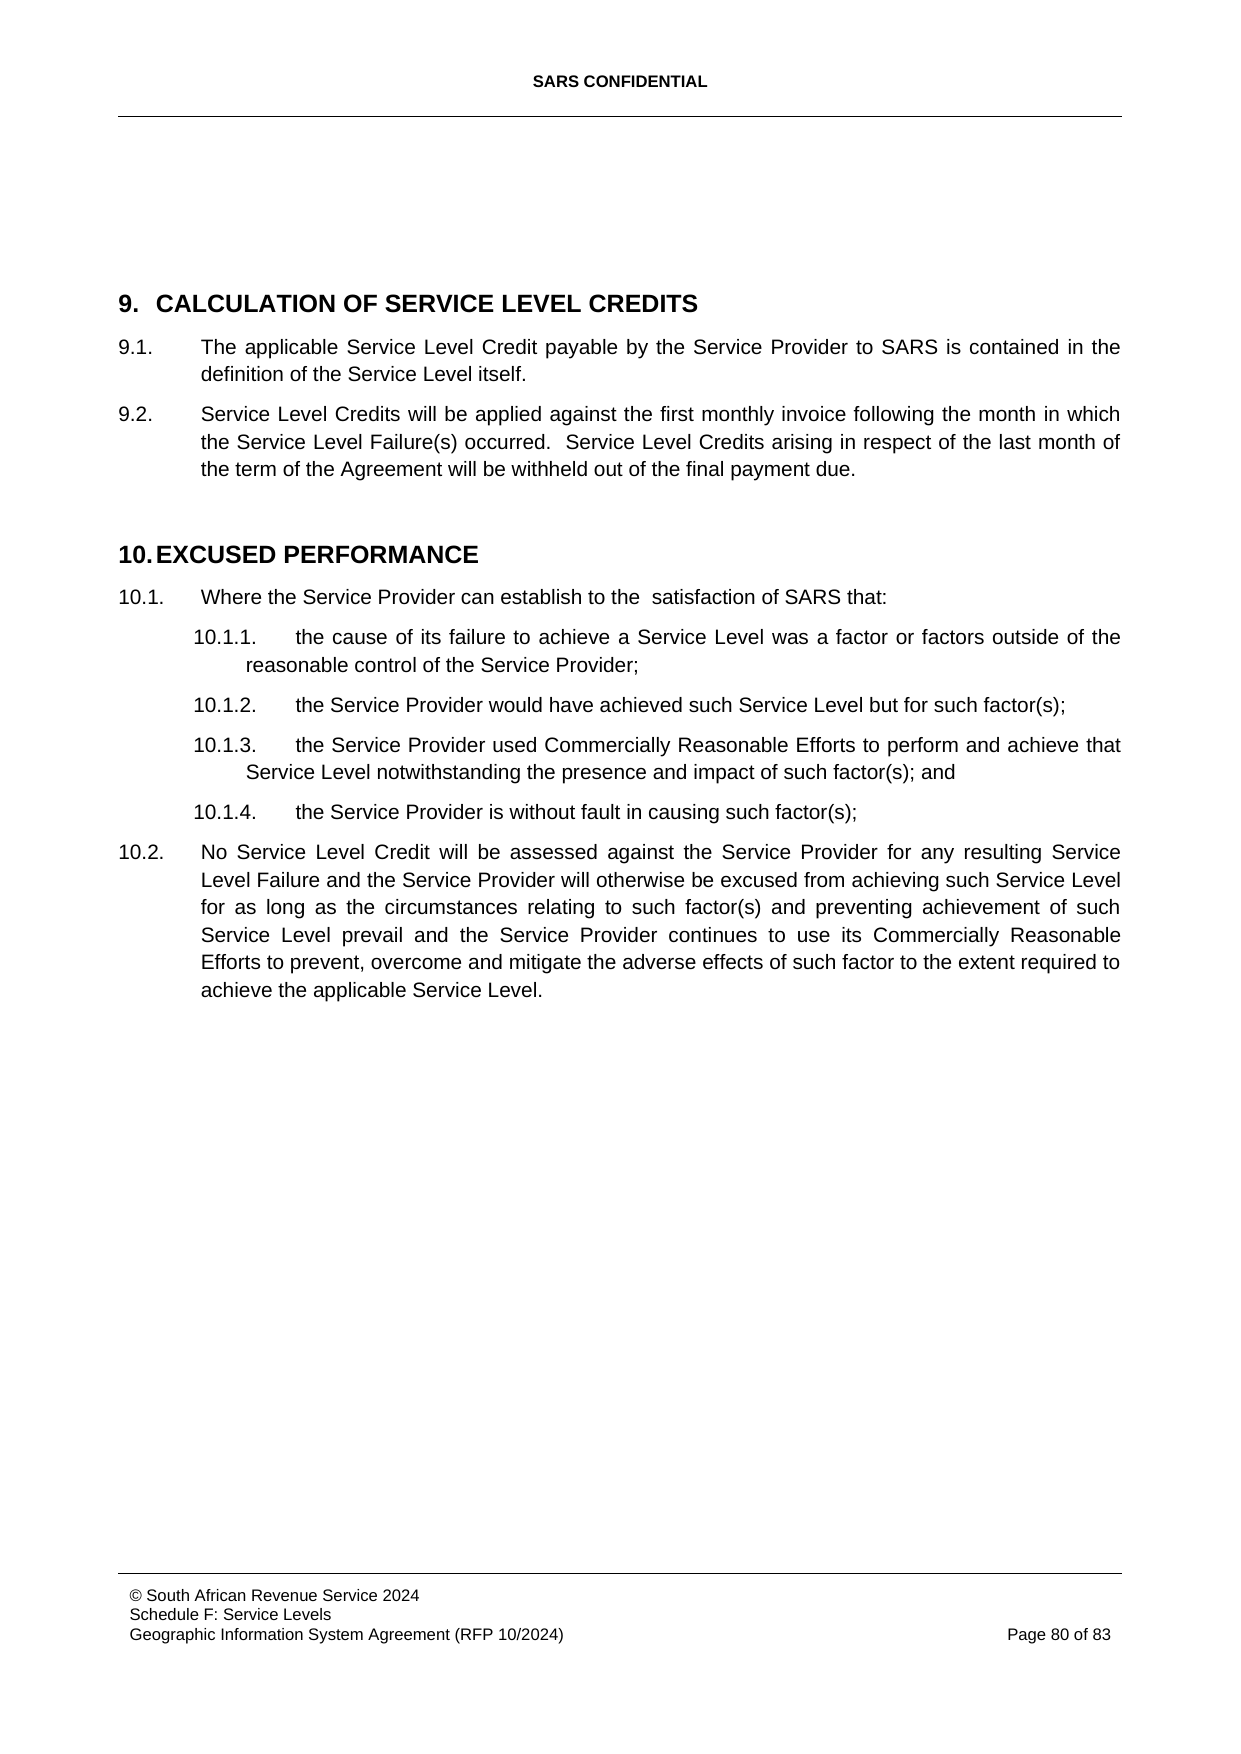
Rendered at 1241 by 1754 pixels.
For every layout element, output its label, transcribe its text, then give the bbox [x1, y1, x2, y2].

text CALCULATION OF SERVICE LEVEL CREDITS [118, 289, 1122, 318]
text the Service Provider used Commercially Reasonable Efforts to perform and achieve that Service Level notwithstanding the presence and impact of such factor(s); and [193, 733, 1122, 784]
list No Service Level Credit will be assessed against the Service Provider for any resulting Service Level Failure and the Service Provider will otherwise be excused from achieving such Service Level for as long as the circumstances relating to such factor(s) and preventing achievement of such Service Level prevail and the Service Provider continues to use its Commercially Reasonable Efforts to prevent, overcome and mitigate the adverse effects of such factor to the extent required to achieve the applicable Service Level. [118, 840, 1122, 1002]
list The applicable Service Level Credit payable by the Service Provider to SARS is contained in the definition of the Service Level itself. [118, 334, 1122, 386]
list Service Level Credits will be applied against the first monthly invoice following the month in which the Service Level Failure(s) occurred. Service Level Credits arising in respect of the last month of the term of the Agreement will be withheld out of the final payment due. [118, 402, 1122, 481]
text the Service Provider would have achieved such Service Level but for such factor(s); [193, 693, 1122, 717]
text the cause of its failure to achieve a Service Level was a factor or factors outside of the reasonable control of the Service Provider; [193, 625, 1122, 677]
list Where the Service Provider can establish to the satisfaction of SARS that: [118, 585, 1122, 609]
text the Service Provider is without fault in causing such factor(s); [193, 800, 1122, 824]
text EXCUSED PERFORMANCE [118, 540, 1122, 568]
